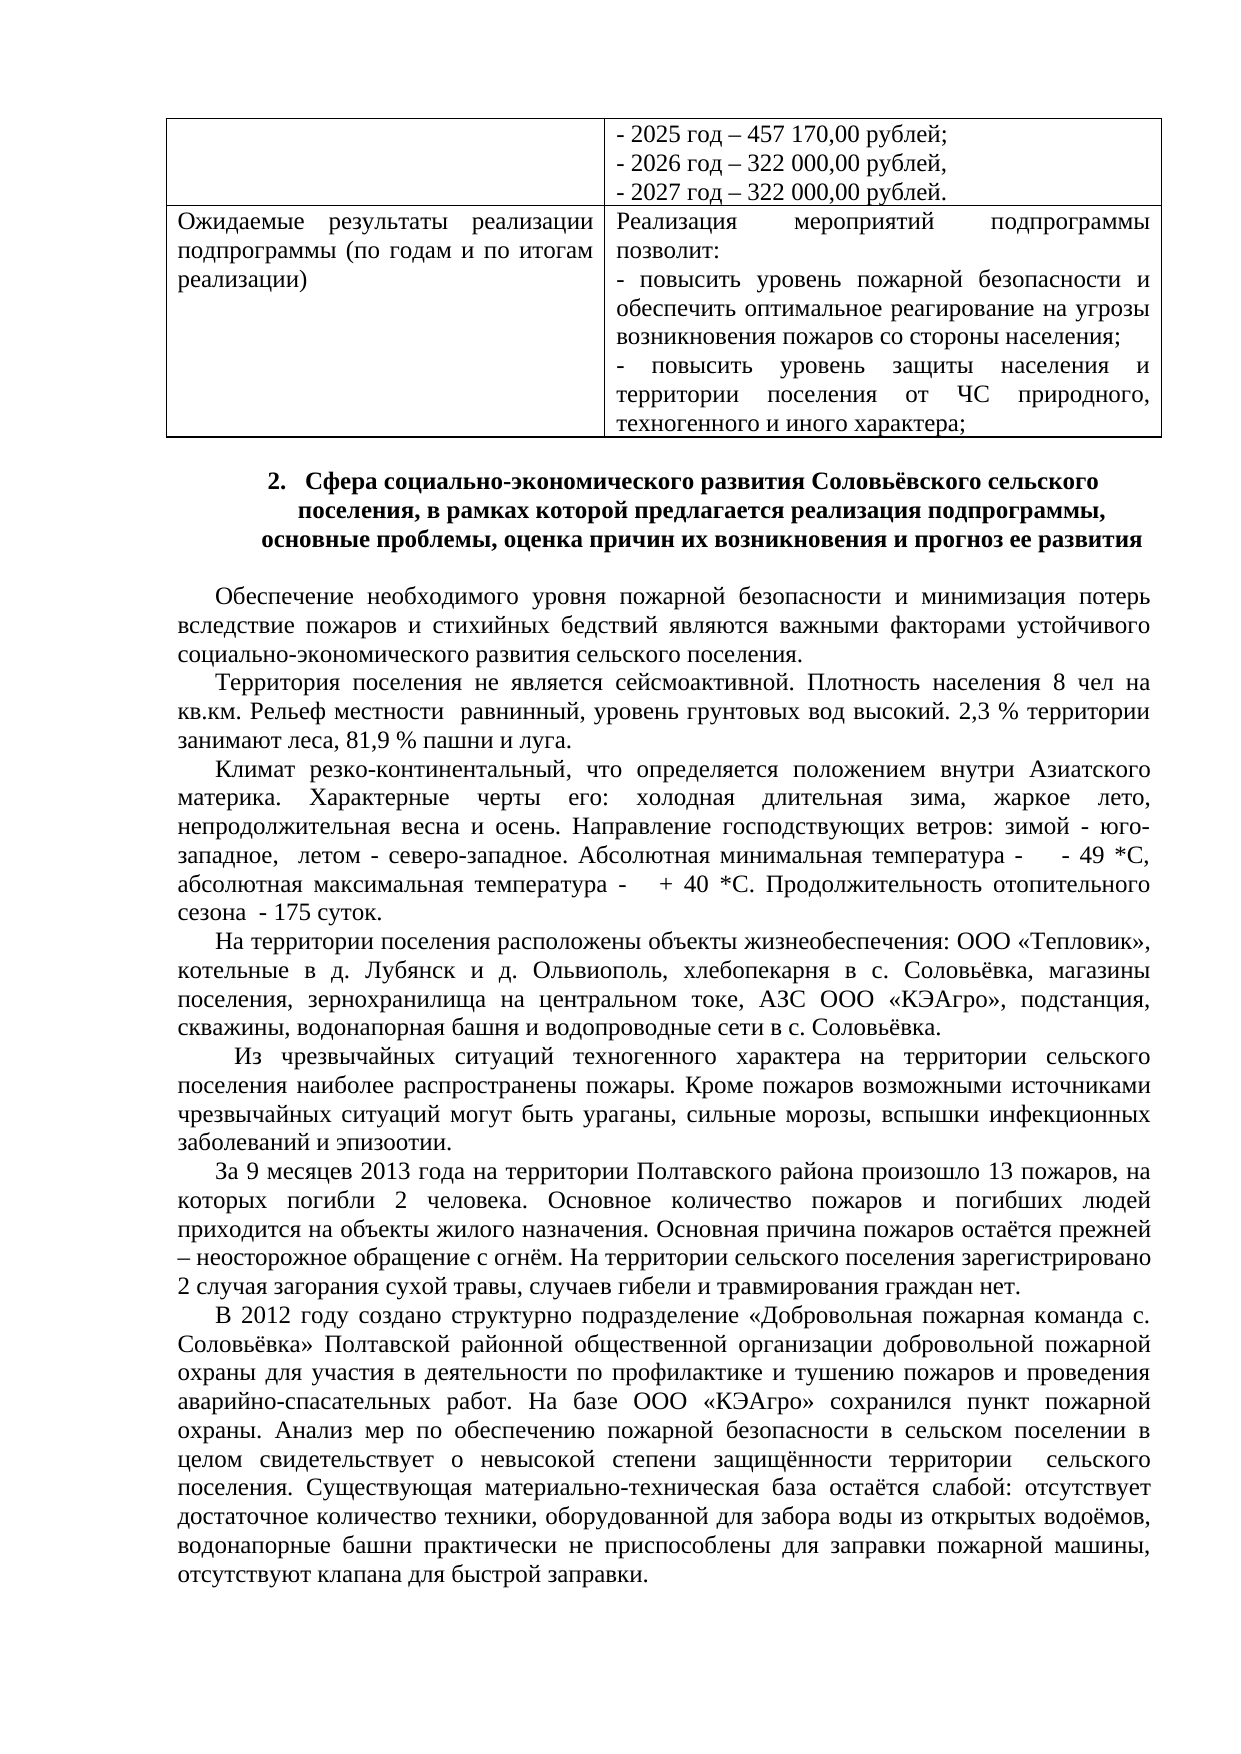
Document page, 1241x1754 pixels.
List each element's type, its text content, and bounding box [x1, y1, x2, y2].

title Сфера социально-экономического развития Соловьёвского сельского поселения, в рамках которой предлагается реализация подпрограммы, основные проблемы, оценка причин их возникновения и прогноз ее развития [215, 466, 1152, 552]
title Из чрезвычайных ситуаций техногенного характера на территории сельского поселения наиболее распространены пожары. Кроме пожаров возможными источниками чрезвычайных ситуаций могут быть ураганы, сильные морозы, вспышки инфекционных заболеваний и эпизоотии. [177, 1041, 1152, 1156]
title Климат резко-континентальный, что определяется положением внутри Азиатского материка. Характерные черты его: холодная длительная зима, жаркое лето, непродолжительная весна и осень. Направление господствующих ветров: зимой - юго-западное, летом - северо-западное. Абсолютная минимальная температура - - 49 *С, абсолютная максимальная температура - + 40 *С. Продолжительность отопительного сезона - 175 суток. [177, 754, 1152, 926]
title Обеспечение необходимого уровня пожарной безопасности и минимизация потерь вследствие пожаров и стихийных бедствий являются важными факторами устойчивого социально-экономического развития сельского поселения. [177, 581, 1152, 667]
title Территория поселения не является сейсмоактивной. Плотность населения 8 чел на кв.км. Рельеф местности равнинный, уровень грунтовых вод высокий. 2,3 % территории занимают леса, 81,9 % пашни и луга. [177, 667, 1152, 754]
title На территории поселения расположены объекты жизнеобеспечения: ООО «Тепловик», котельные в д. Лубянск и д. Ольвиополь, хлебопекарня в с. Соловьёвка, магазины поселения, зернохранилища на центральном токе, АЗС ООО «КЭАгро», подстанция, скважины, водонапорная башня и водопроводные сети в с. Соловьёвка. [177, 926, 1152, 1041]
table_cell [167, 119, 604, 205]
title В 2012 году создано структурно подразделение «Добровольная пожарная команда с. Соловьёвка» Полтавской районной общественной организации добровольной пожарной охраны для участия в деятельности по профилактике и тушению пожаров и проведения аварийно-спасательных работ. На базе ООО «КЭАгро» сохранился пункт пожарной охраны. Анализ мер по обеспечению пожарной безопасности в сельском поселении в целом свидетельствует о невысокой степени защищённости территории сельского поселения. Существующая материально-техническая база остаётся слабой: отсутствует достаточное количество техники, оборудованной для забора воды из открытых водоёмов, водонапорные башни практически не приспособлены для заправки пожарной машины, отсутствуют клапана для быстрой заправки. [177, 1300, 1152, 1587]
table_cell Ожидаемые результаты реализации подпрограммы (по годам и по итогам реализации) [167, 206, 604, 436]
title За 9 месяцев 2013 года на территории Полтавского района произошло 13 пожаров, на которых погибли 2 человека. Основное количество пожаров и погибших людей приходится на объекты жилого назначения. Основная причина пожаров остаётся прежней – неосторожное обращение с огнём. На территории сельского поселения зарегистрировано 2 случая загорания сухой травы, случаев гибели и травмирования граждан нет. [177, 1156, 1152, 1300]
table_cell Реализация мероприятий подпрограммы позволит: - повысить уровень пожарной безопасности и обеспечить оптимальное реагирование на угрозы возникновения пожаров со стороны населения; - повысить уровень защиты населения и территории поселения от ЧС природного, техногенного и иного характера; [605, 206, 1161, 436]
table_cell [605, 119, 1161, 205]
